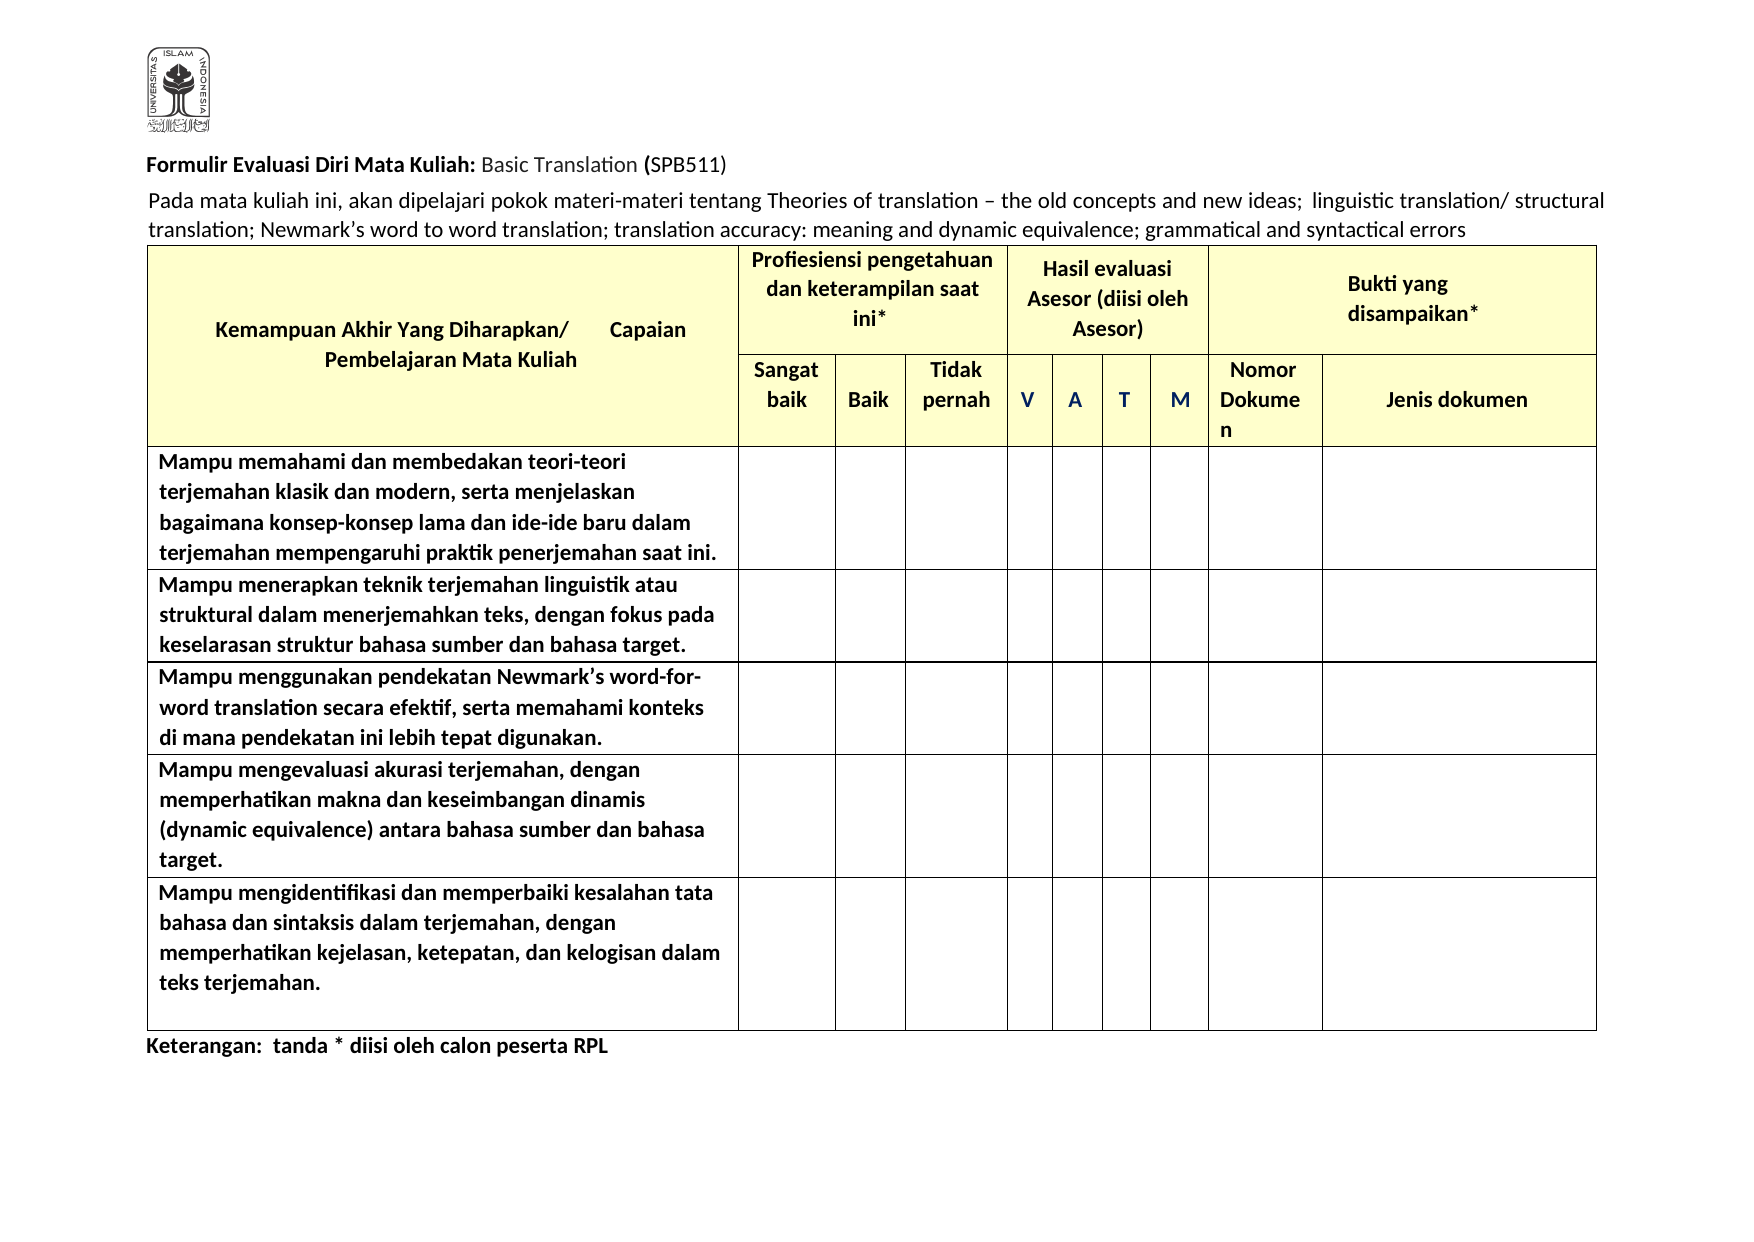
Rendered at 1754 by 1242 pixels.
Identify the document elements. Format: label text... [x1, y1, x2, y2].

table_cell [1103, 755, 1150, 877]
table_cell [1323, 755, 1596, 877]
table_cell [1008, 878, 1052, 1030]
table_header [1209, 246, 1323, 354]
text Pada mata kuliah ini, akan dipelajari pokok materi-materi tentang Theories of translation – the old concepts and new ideas; ⁠linguistic translation/ structural translation; Newmark’s word to word translation; translation accuracy: meaning and dynamic equivalence; grammatical and syntactical errors [148, 186, 1605, 243]
table_cell [1008, 570, 1052, 661]
table_cell [1151, 663, 1208, 754]
table_cell [906, 570, 1007, 661]
table_cell [1323, 663, 1596, 754]
table_cell A [1053, 355, 1102, 446]
table_cell [906, 663, 1007, 754]
table_cell [1053, 447, 1102, 569]
table_header Kemampuan Akhir Yang Diharapkan/ Capaian Pembelajaran Mata Kuliah [148, 246, 738, 446]
table_cell [739, 447, 835, 569]
table_cell [1323, 447, 1596, 569]
table_cell [1103, 447, 1150, 569]
table_cell [1151, 755, 1208, 877]
table_cell [1053, 570, 1102, 661]
table_cell [1209, 570, 1322, 661]
table_cell Nomor Dokumen [1209, 355, 1322, 446]
table_cell [1008, 663, 1052, 754]
table_cell [1209, 755, 1322, 877]
table_cell [1151, 570, 1208, 661]
table_cell Tidak pernah [906, 355, 1007, 446]
table_cell [1053, 878, 1102, 1030]
table_cell [906, 755, 1007, 877]
table_cell [1053, 663, 1102, 754]
table_cell [1103, 663, 1150, 754]
table_cell [1209, 663, 1322, 754]
table_cell [1008, 755, 1052, 877]
table_cell [1323, 878, 1596, 1030]
table_cell [906, 878, 1007, 1030]
table_cell Mampu menerapkan teknik terjemahan linguistik atau struktural dalam menerjemahkan teks, dengan fokus pada keselarasan struktur bahasa sumber dan bahasa target. [148, 570, 738, 661]
text Formulir Evaluasi Diri Mata Kuliah: Basic Translation (SPB511) [638, 150, 1607, 178]
table_cell [739, 878, 835, 1030]
table_cell [1151, 447, 1208, 569]
table_cell [1323, 570, 1596, 661]
table_cell [1103, 570, 1150, 661]
table_cell Mampu mengidentifikasi dan memperbaiki kesalahan tata bahasa dan sintaksis dalam terjemahan, dengan memperhatikan kejelasan, ketepatan, dan kelogisan dalam teks terjemahan. [148, 878, 738, 1030]
table_header Bukti yang disampaikan* [1323, 246, 1596, 354]
table_cell Sangat baik [739, 355, 835, 446]
table_header Hasil evaluasi Asesor (diisi oleh Asesor) [1008, 246, 1208, 354]
table_cell [1053, 755, 1102, 877]
table_cell [906, 447, 1007, 569]
table_cell [739, 570, 835, 661]
table_cell [836, 755, 905, 877]
text Keterangan: tanda * diisi oleh calon peserta RPL [146, 1031, 1607, 1059]
table_cell [739, 755, 835, 877]
table_cell [836, 447, 905, 569]
table_cell [836, 878, 905, 1030]
table_cell T [1103, 355, 1150, 446]
table_cell [1151, 878, 1208, 1030]
picture [130, 32, 227, 148]
table_cell Mampu menggunakan pendekatan Newmark’s word-for-word translation secara efektif, serta memahami konteks di mana pendekatan ini lebih tepat digunakan. [148, 663, 738, 754]
table_cell [1209, 878, 1322, 1030]
text Formulir Evaluasi Diri Mata Kuliah: Basic Translation (SPB511) [146, 150, 481, 178]
table_cell [739, 663, 835, 754]
table_header Profiesiensi pengetahuan dan keterampilan saat ini* [739, 246, 1007, 354]
table_cell V [1008, 355, 1052, 446]
table_cell [836, 570, 905, 661]
table_cell Jenis dokumen [1323, 355, 1596, 446]
table_cell Mampu mengevaluasi akurasi terjemahan, dengan memperhatikan makna dan keseimbangan dinamis (dynamic equivalence) antara bahasa sumber dan bahasa target. [148, 755, 738, 877]
table_cell Mampu memahami dan membedakan teori-teori terjemahan klasik dan modern, serta menjelaskan bagaimana konsep-konsep lama dan ide-ide baru dalam terjemahan mempengaruhi praktik penerjemahan saat ini. [148, 447, 738, 569]
table_cell M [1151, 355, 1208, 446]
table_cell [1103, 878, 1150, 1030]
table_cell [1209, 447, 1322, 569]
table_cell [836, 663, 905, 754]
table_cell [1008, 447, 1052, 569]
table_cell Baik [836, 355, 905, 446]
